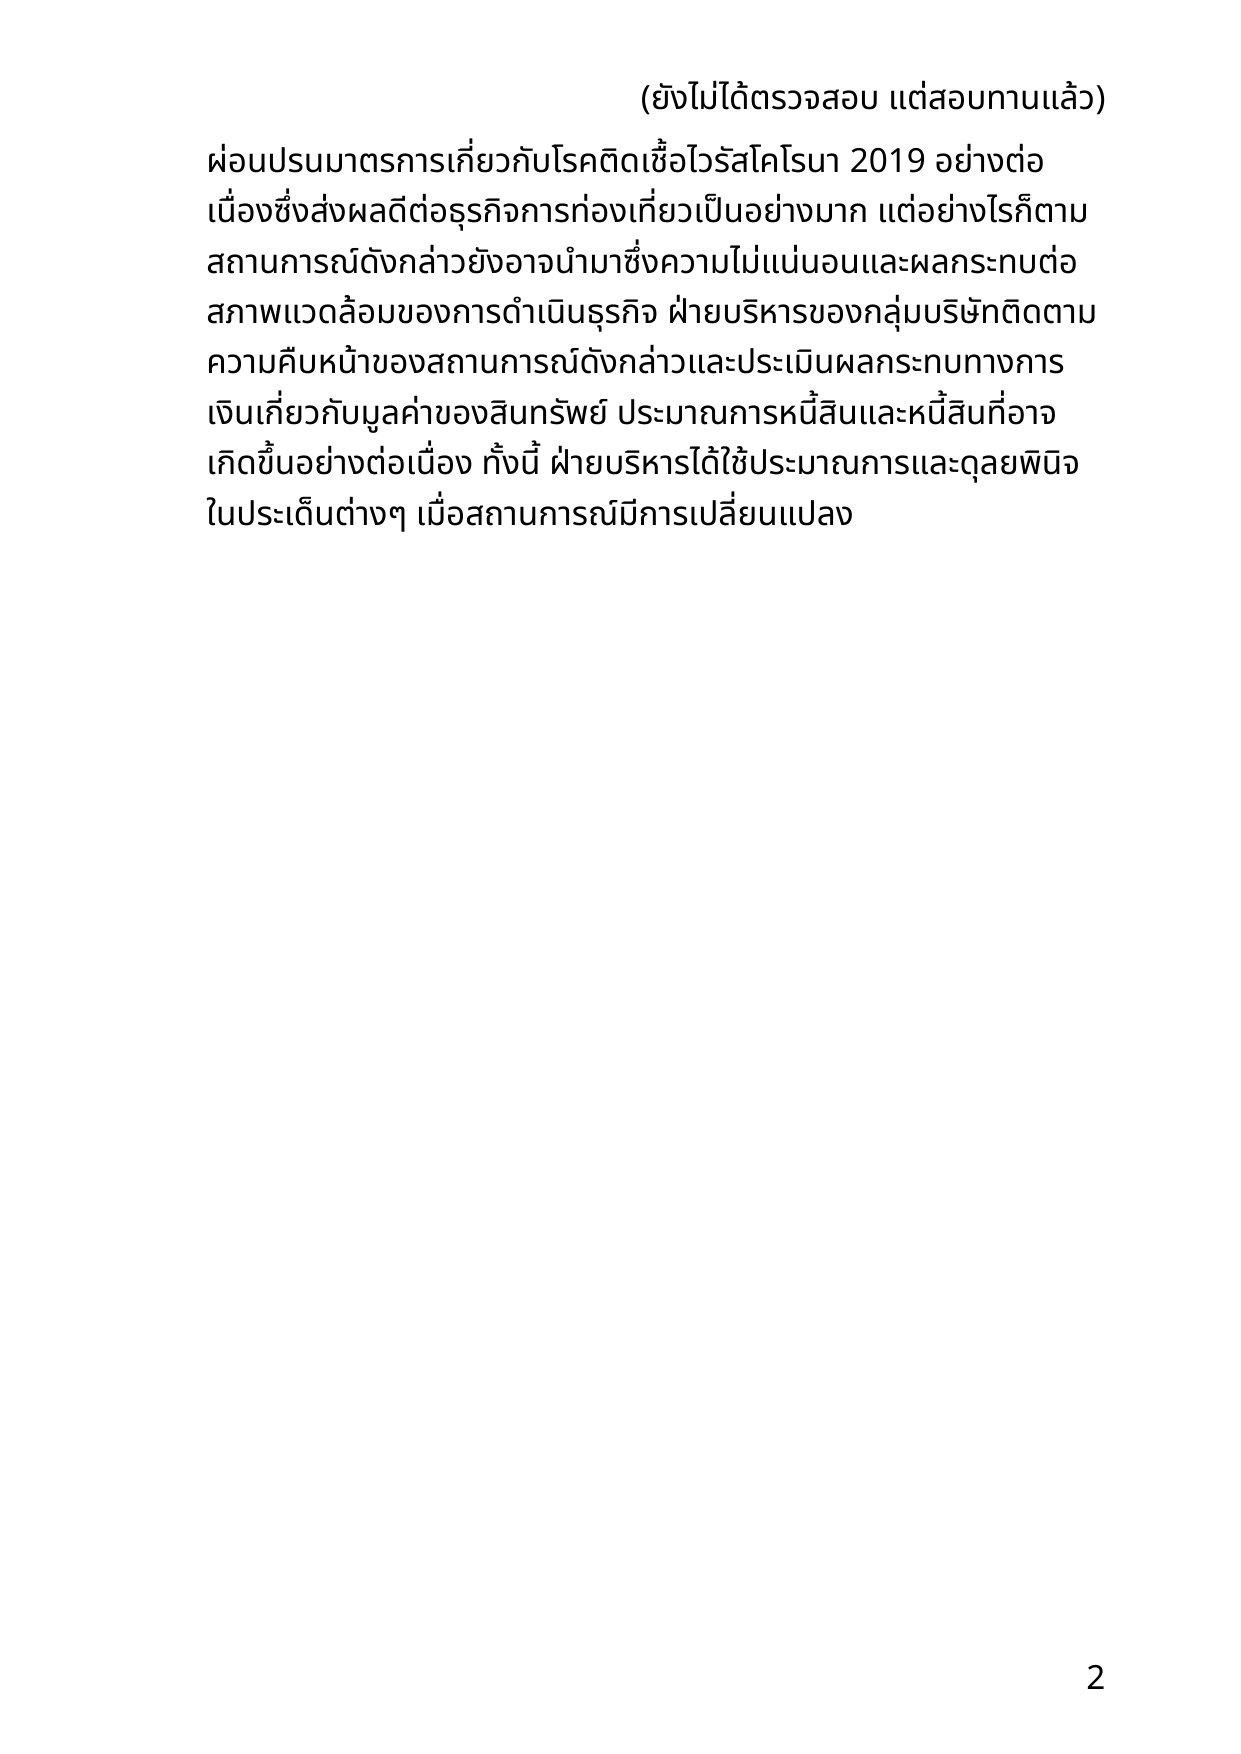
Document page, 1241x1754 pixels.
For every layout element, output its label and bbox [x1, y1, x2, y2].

text [150, 137, 1105, 540]
